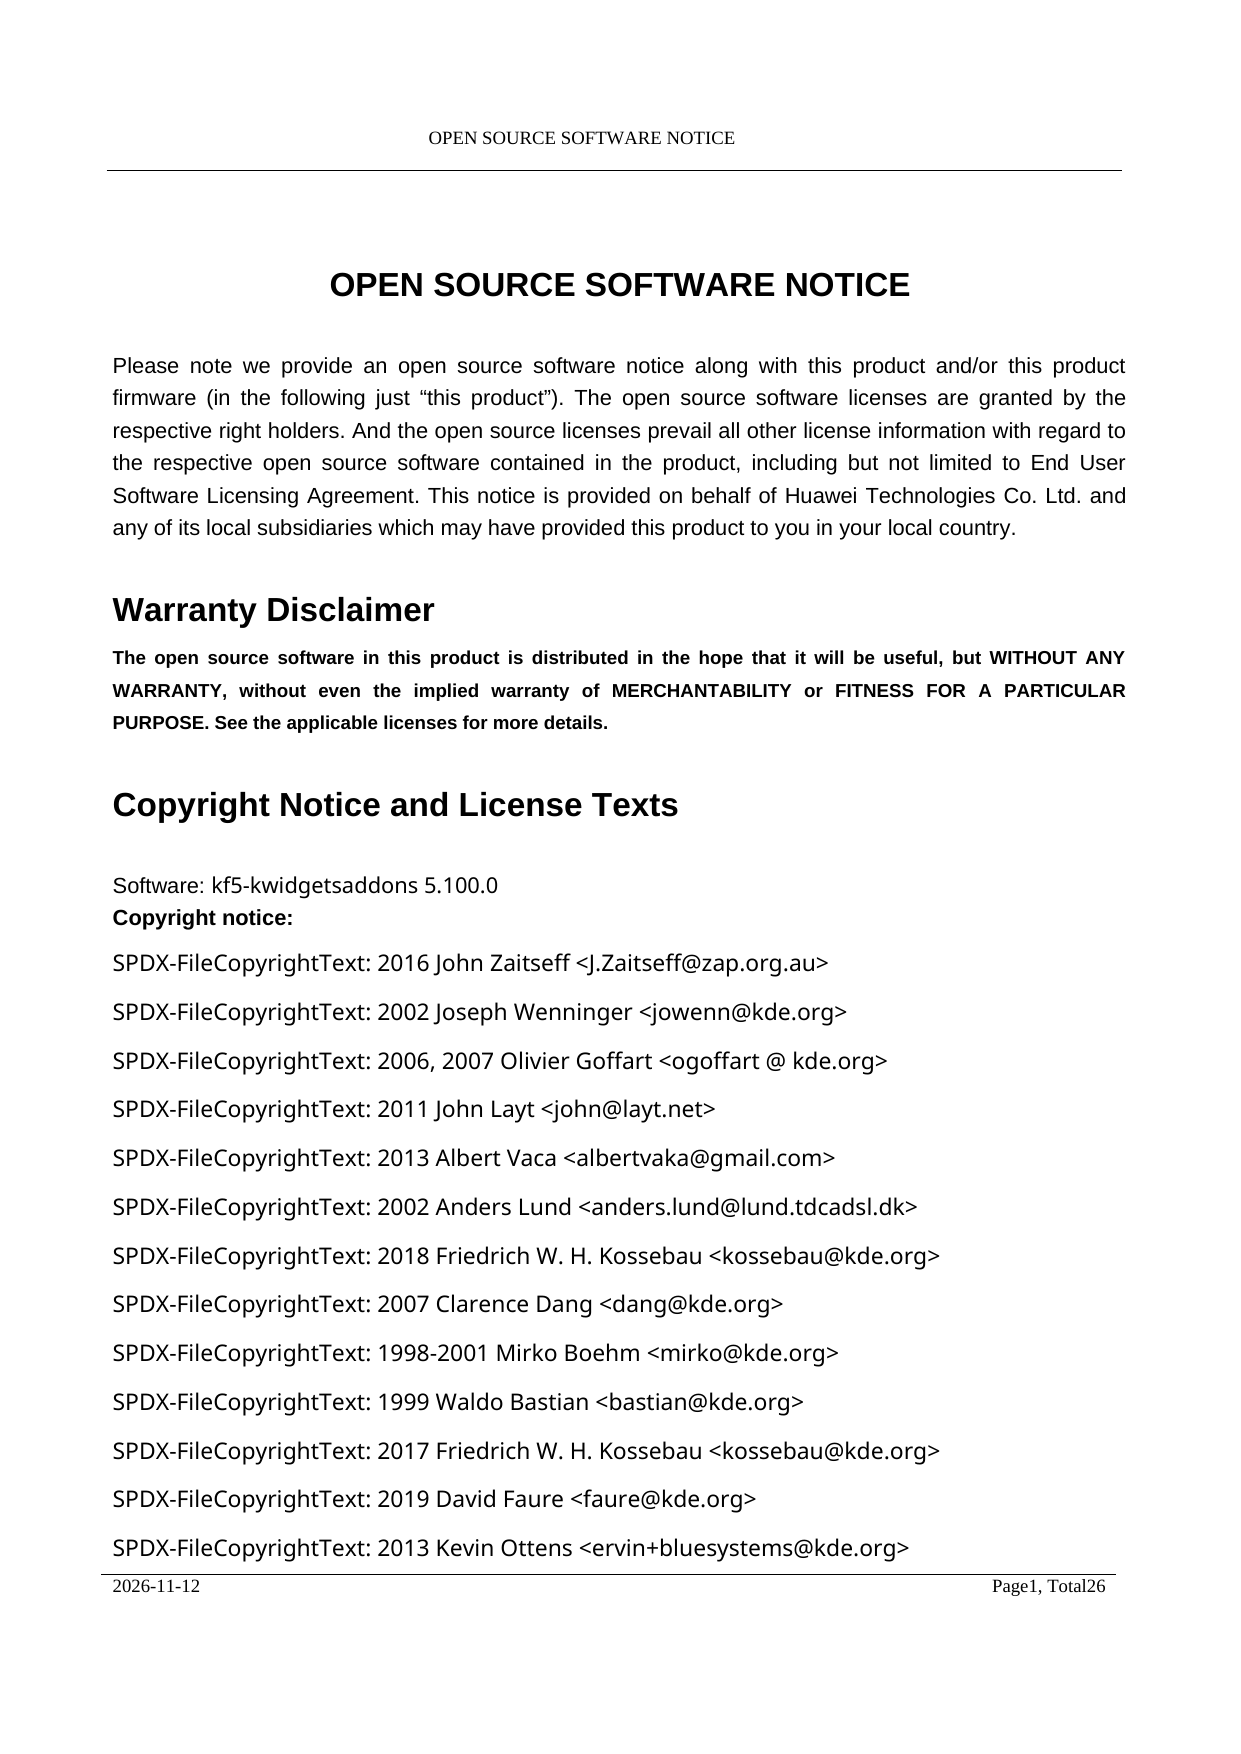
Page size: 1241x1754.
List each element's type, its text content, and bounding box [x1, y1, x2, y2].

text Software: kf5-kwidgetsaddons 5.100.0 [112, 869, 1128, 901]
text Copyright Notice and License Texts [112, 771, 1128, 836]
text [112, 947, 1128, 1564]
text Warranty Disclaimer [112, 576, 1128, 641]
text Copyright notice: [112, 901, 1128, 934]
text OPEN SOURCE SOFTWARE NOTICE [112, 251, 1128, 316]
text Please note we provide an open source software notice along with this product and/or this product firmware (in the following just “this product”). The open source software licenses are granted by the respective right holders. And the open source licenses prevail all other license information with regard to the respective open source software contained in the product, including but not limited to End User Software Licensing Agreement. This notice is provided on behalf of Huawei Technologies Co. Ltd. and any of its local subsidiaries which may have provided this product to you in your local country. [112, 349, 1128, 544]
text The open source software in this product is distributed in the hope that it will be useful, but WITHOUT ANY WARRANTY, without even the implied warranty of MERCHANTABILITY or FITNESS FOR A PARTICULAR PURPOSE. See the applicable licenses for more details. [112, 641, 1128, 739]
